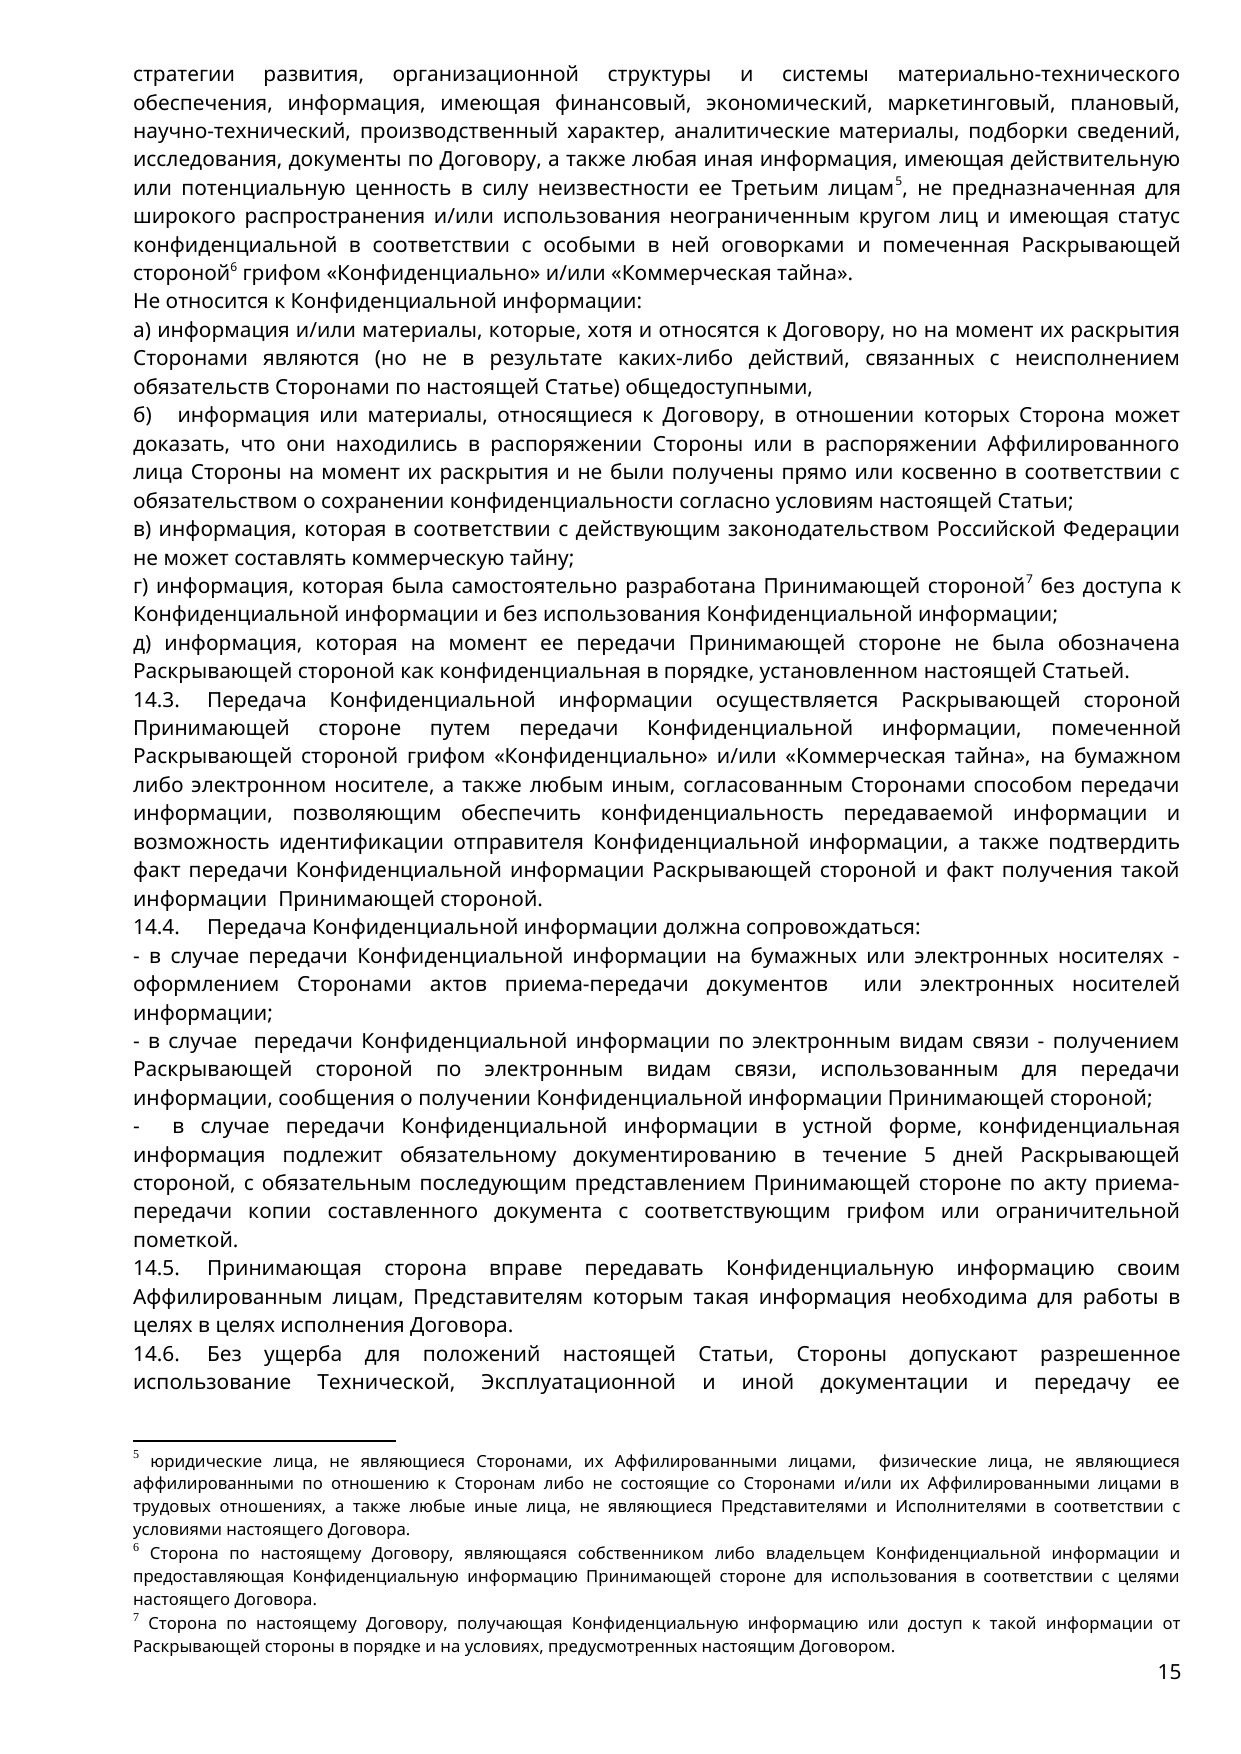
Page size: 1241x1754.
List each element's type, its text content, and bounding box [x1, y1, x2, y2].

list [133, 59, 1181, 287]
text Не относится к Конфиденциальной информации: [133, 287, 1181, 315]
text д) информация, которая на момент ее передачи Принимающей стороне не была обозначена Раскрывающей стороной как конфиденциальная в порядке, установленном настоящей Статьей. [133, 628, 1181, 685]
list Передача Конфиденциальной информации осуществляется Раскрывающей стороной Принимающей стороне путем передачи Конфиденциальной информации, помеченной Раскрывающей стороной грифом «Конфиденциально» и/или «Коммерческая тайна», на бумажном либо электронном носителе, а также любым иным, согласованным Сторонами способом передачи информации, позволяющим обеспечить конфиденциальность передаваемой информации и возможность идентификации отправителя Конфиденциальной информации, а также подтвердить факт передачи Конфиденциальной информации Раскрывающей стороной и факт получения такой информации Принимающей стороной. [133, 685, 1181, 912]
text б) информация или материалы, относящиеся к Договору, в отношении которых Сторона может доказать, что они находились в распоряжении Стороны или в распоряжении Аффилированного лица Стороны на момент их раскрытия и не были получены прямо или косвенно в соответствии с обязательством о сохранении конфиденциальности согласно условиям настоящей Статьи; [133, 400, 1181, 514]
text в) информация, которая в соответствии с действующим законодательством Российской Федерации не может составлять коммерческую тайну; [133, 514, 1181, 571]
text - в случае передачи Конфиденциальной информации в устной форме, конфиденциальная информация подлежит обязательному документированию в течение 5 дней Раскрывающей стороной, с обязательным последующим представлением Принимающей стороне по акту приема-передачи копии составленного документа с соответствующим грифом или ограничительной пометкой. [133, 1111, 1181, 1253]
list Передача Конфиденциальной информации должна сопровождаться: [133, 912, 1181, 941]
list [133, 1339, 1181, 1396]
list Принимающая сторона вправе передавать Конфиденциальную информацию своим Аффилированным лицам, Представителям которым такая информация необходима для работы в целях в целях исполнения Договора. [133, 1253, 1181, 1339]
text - в случае передачи Конфиденциальной информации на бумажных или электронных носителях - оформлением Сторонами актов приема-передачи документов или электронных носителей информации; [133, 941, 1181, 1026]
text - в случае передачи Конфиденциальной информации по электронным видам связи - получением Раскрывающей стороной по электронным видам связи, использованным для передачи информации, сообщения о получении Конфиденциальной информации Принимающей стороной; [133, 1026, 1181, 1111]
text а) информация и/или материалы, которые, хотя и относятся к Договору, но на момент их раскрытия Сторонами являются (но не в результате каких-либо действий, связанных с неисполнением обязательств Сторонами по настоящей Статье) общедоступными, [133, 315, 1181, 400]
text г) информация, которая была самостоятельно разработана Принимающей стороной без доступа к Конфиденциальной информации и без использования Конфиденциальной информации; [133, 571, 1181, 628]
